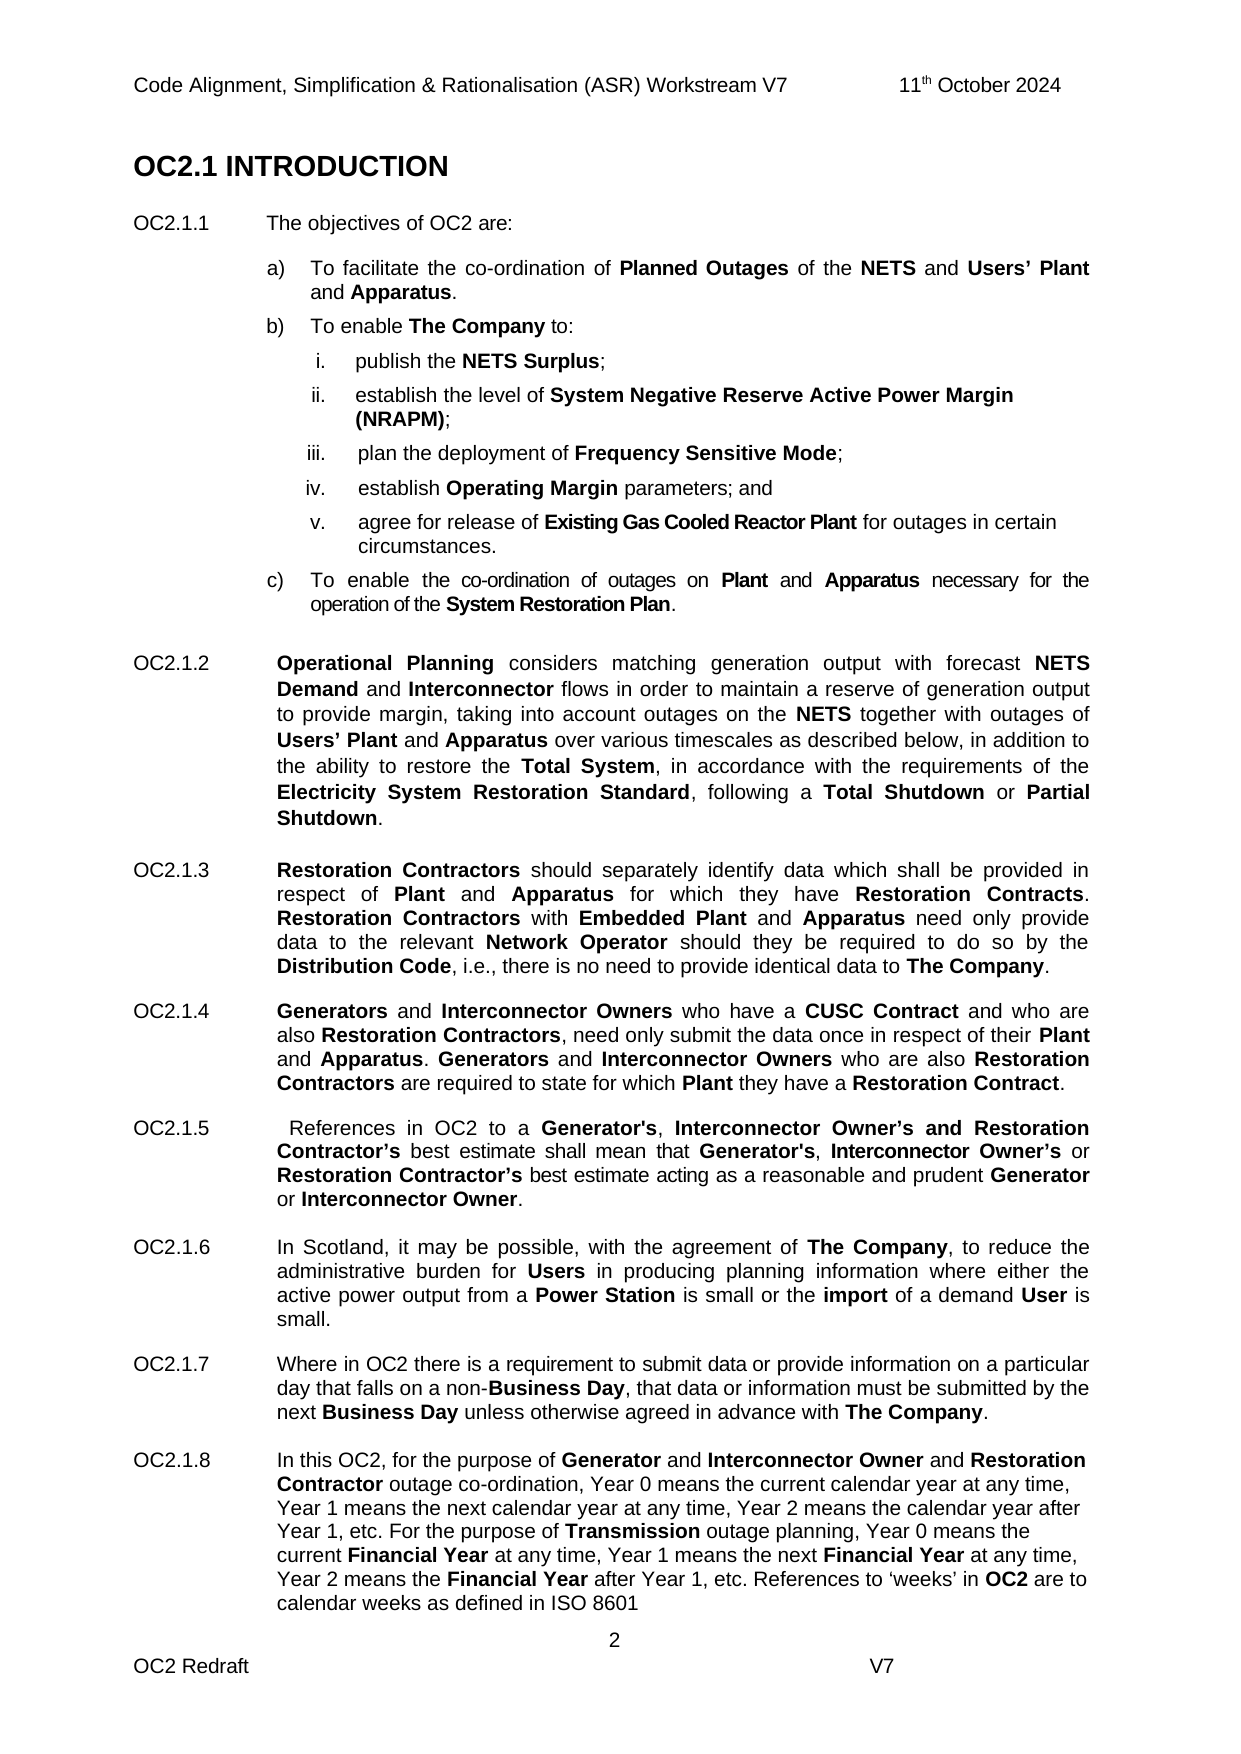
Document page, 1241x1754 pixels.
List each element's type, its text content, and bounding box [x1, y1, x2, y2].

text OC2.1.6 In Scotland, it may be possible, with the agreement of The Company, to reduce the administrative burden for Users in producing planning information where either the active power output from a Power Station is small or the import of a demand User is small. [133, 1235, 1090, 1331]
text OC2.1.3 Restoration Contractors should separately identify data which shall be provided in respect of Plant and Apparatus for which they have Restoration Contracts. Restoration Contractors with Embedded Plant and Apparatus need only provide data to the relevant Network Operator should they be required to do so by the Distribution Code, i.e., there is no need to provide identical data to The Company. [133, 858, 1090, 978]
list agree for release of Existing Gas Cooled Reactor Plant for outages in certain circumstances. [326, 510, 1090, 558]
list establish the level of System Negative Reserve Active Power Margin (NRAPM); [326, 383, 1090, 431]
text OC2.1.4 Generators and Interconnector Owners who have a CUSC Contract and who are also Restoration Contractors, need only submit the data once in respect of their Plant and Apparatus. Generators and Interconnector Owners who are also Restoration Contractors are required to state for which Plant they have a Restoration Contract. [133, 999, 1090, 1094]
list plan the deployment of Frequency Sensitive Mode; [326, 441, 1090, 465]
text OC2.1.1 The objectives of OC2 are: [133, 211, 1090, 235]
text OC2.1.5 References in OC2 to a Generator's, Interconnector Owner’s and Restoration Contractor’s best estimate shall mean that Generator's, Interconnector Owner’s or Restoration Contractor’s best estimate acting as a reasonable and prudent Generator or Interconnector Owner. [133, 1115, 1090, 1211]
list To enable The Company to: [266, 314, 1090, 338]
subtitle OC2.1 INTRODUCTION [133, 149, 1234, 183]
text OC2.1.7 Where in OC2 there is a requirement to submit data or provide information on a particular day that falls on a non-Business Day, that data or information must be submitted by the next Business Day unless otherwise agreed in advance with The Company. [133, 1352, 1090, 1423]
text OC2.1.2 Operational Planning considers matching generation output with forecast NETS Demand and Interconnector flows in order to maintain a reserve of generation output to provide margin, taking into account outages on the NETS together with outages of Users’ Plant and Apparatus over various timescales as described below, in addition to the ability to restore the Total System, in accordance with the requirements of the Electricity System Restoration Standard, following a Total Shutdown or Partial Shutdown. [133, 651, 1090, 829]
list To enable the co-ordination of outages on Plant and Apparatus necessary for the operation of the System Restoration Plan. [267, 568, 1090, 616]
list establish Operating Margin parameters; and [326, 475, 1090, 499]
list To facilitate the co-ordination of Planned Outages of the NETS and Users’ Plant and Apparatus. [267, 256, 1090, 304]
list publish the NETS Surplus; [326, 348, 1090, 372]
text OC2.1.8 In this OC2, for the purpose of Generator and Interconnector Owner and Restoration Contractor outage co-ordination, Year 0 means the current calendar year at any time, Year 1 means the next calendar year at any time, Year 2 means the calendar year after Year 1, etc. For the purpose of Transmission outage planning, Year 0 means the current Financial Year at any time, Year 1 means the next Financial Year at any time, Year 2 means the Financial Year after Year 1, etc. References to ‘weeks’ in OC2 are to calendar weeks as defined in ISO 8601 [133, 1447, 1090, 1615]
